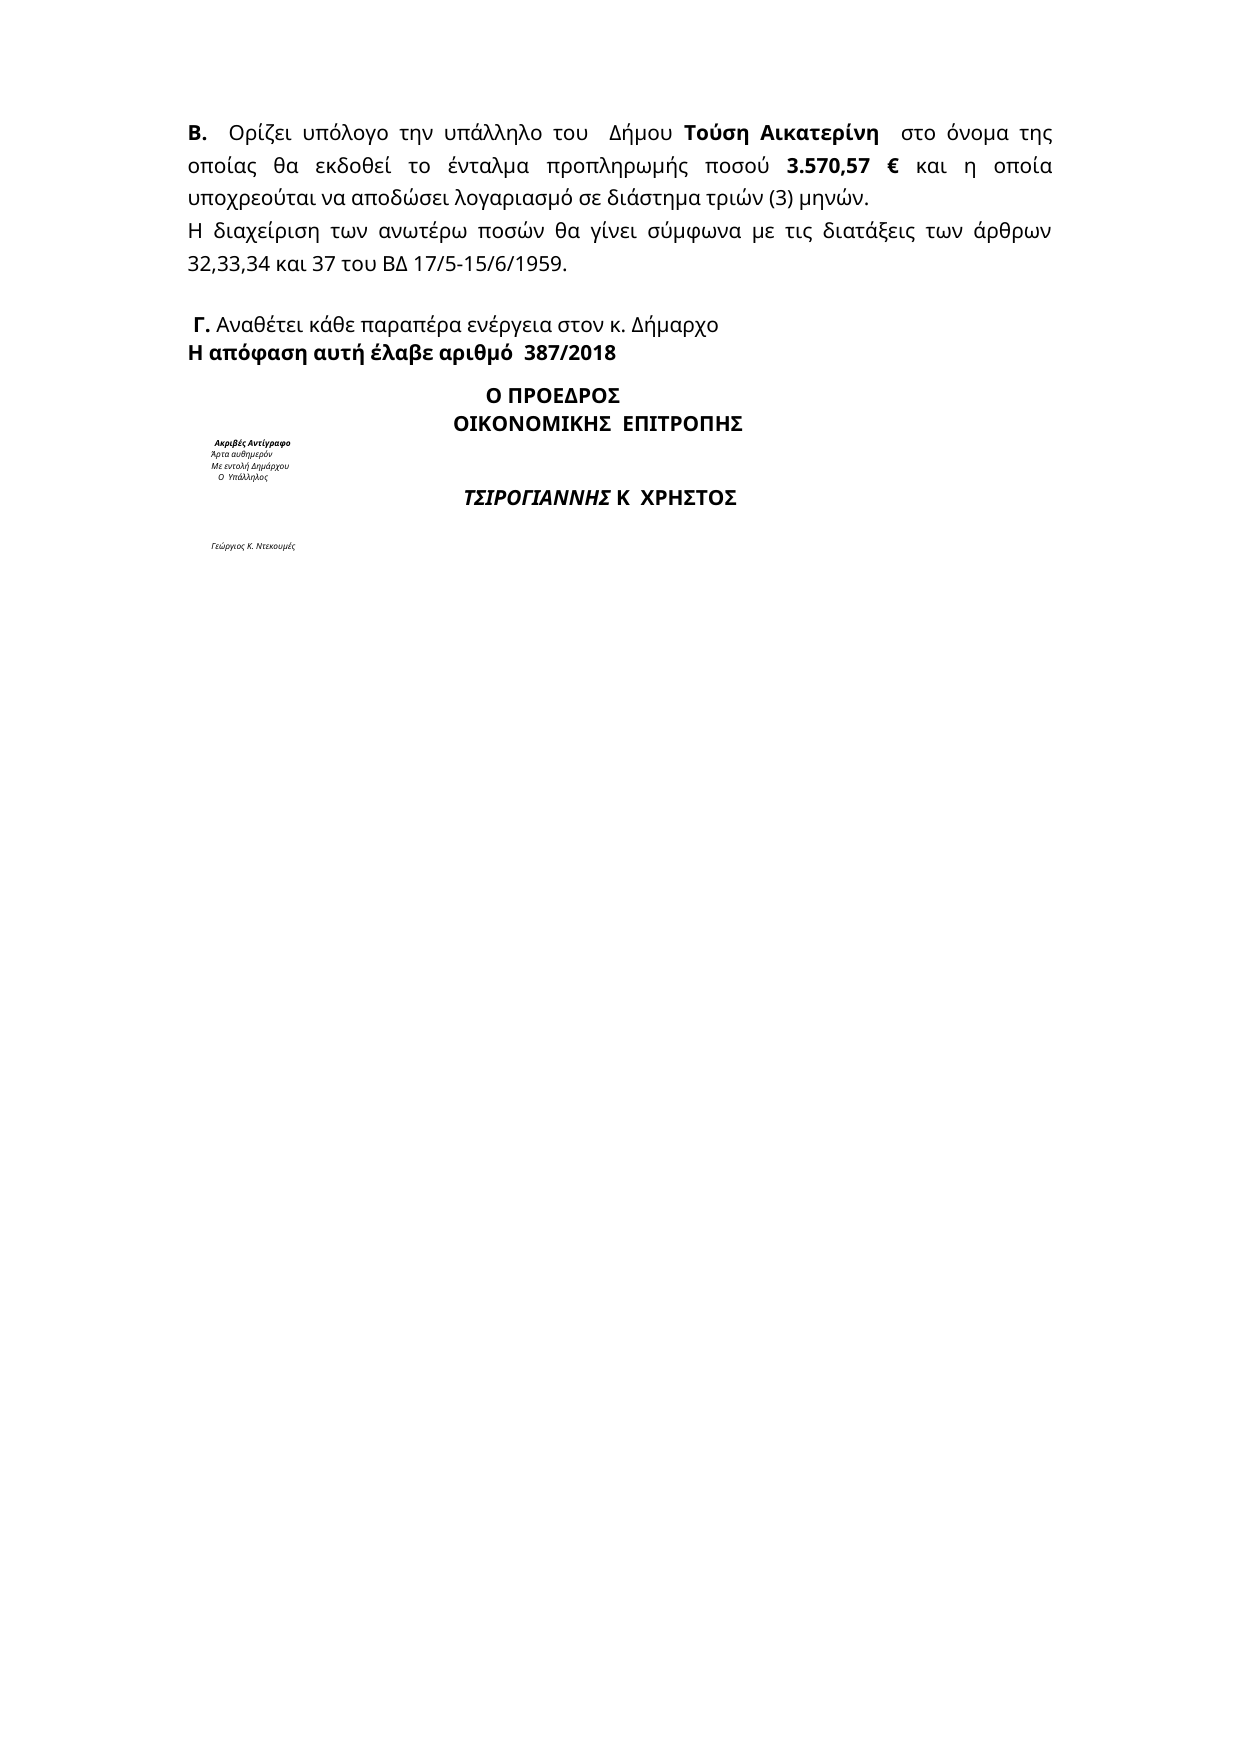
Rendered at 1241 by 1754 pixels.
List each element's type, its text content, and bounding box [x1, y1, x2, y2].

text Γ. Αναθέτει κάθε παραπέρα ενέργεια στον κ. Δήμαρχο [187, 310, 1053, 338]
text Η απόφαση αυτή έλαβε αριθμό 387/2018 [187, 338, 1053, 367]
text ΤΣΙΡΟΓΙΑΝΝΗΣ Κ ΧΡΗΣΤΟΣ [187, 483, 1053, 511]
text Β. Ορίζει υπόλογο την υπάλληλο του Δήμου Τούση Αικατερίνη στο όνομα της οποίας θα εκδοθεί το ένταλμα προπληρωμής ποσού 3.570,57 € και η οποία υποχρεούται να αποδώσει λογαριασμό σε διάστημα τριών (3) μηνών. [187, 118, 1053, 212]
text ΟΙΚΟΝΟΜΙΚΗΣ ΕΠΙΤΡΟΠΗΣ [187, 409, 1053, 438]
text Ο ΠΡΟΕΔΡΟΣ [187, 381, 1053, 409]
text Η διαχείριση των ανωτέρω ποσών θα γίνει σύμφωνα με τις διατάξεις των άρθρων 32,33,34 και 37 του ΒΔ 17/5-15/6/1959. [187, 216, 1053, 277]
